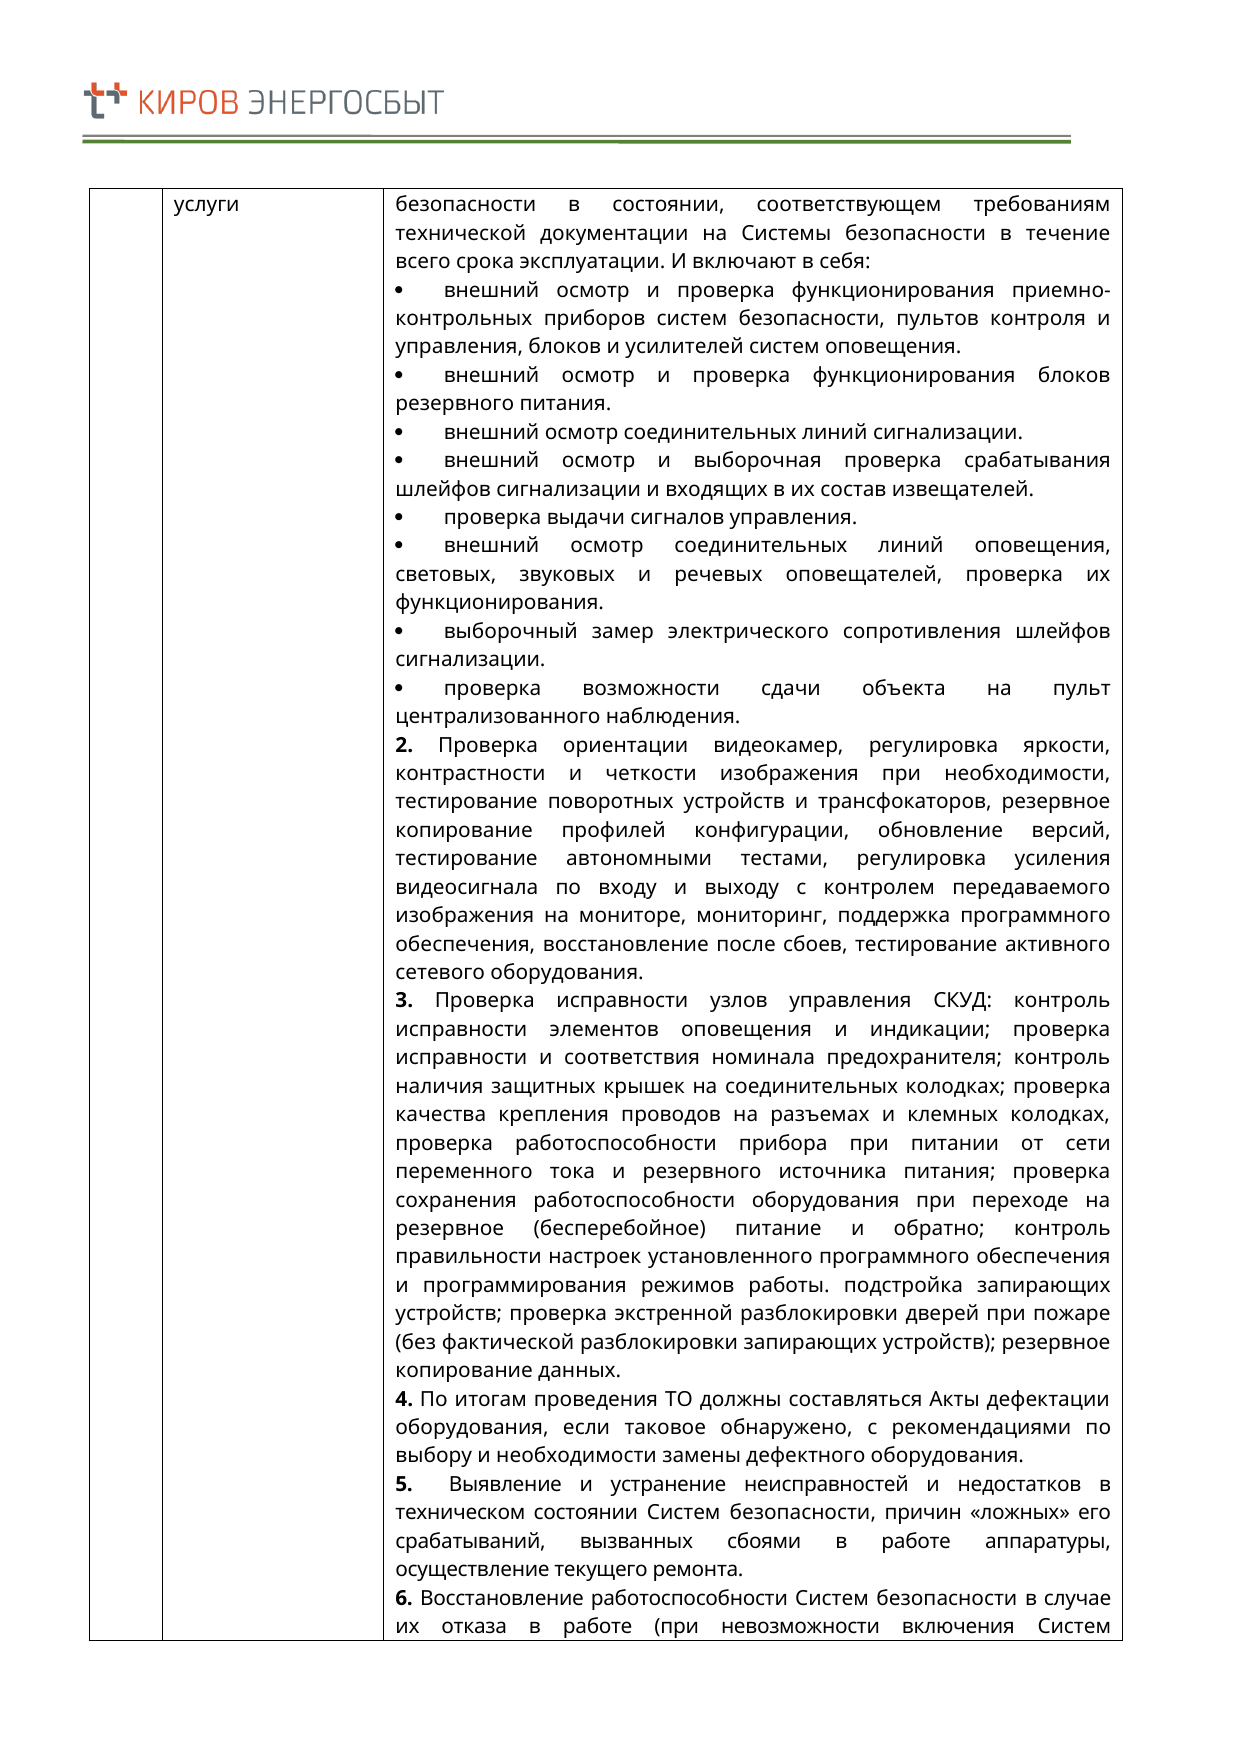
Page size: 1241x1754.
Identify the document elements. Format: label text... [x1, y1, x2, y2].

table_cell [163, 189, 383, 1640]
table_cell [384, 189, 1122, 1640]
table_cell 5 [90, 189, 162, 1640]
picture [83, 82, 445, 119]
